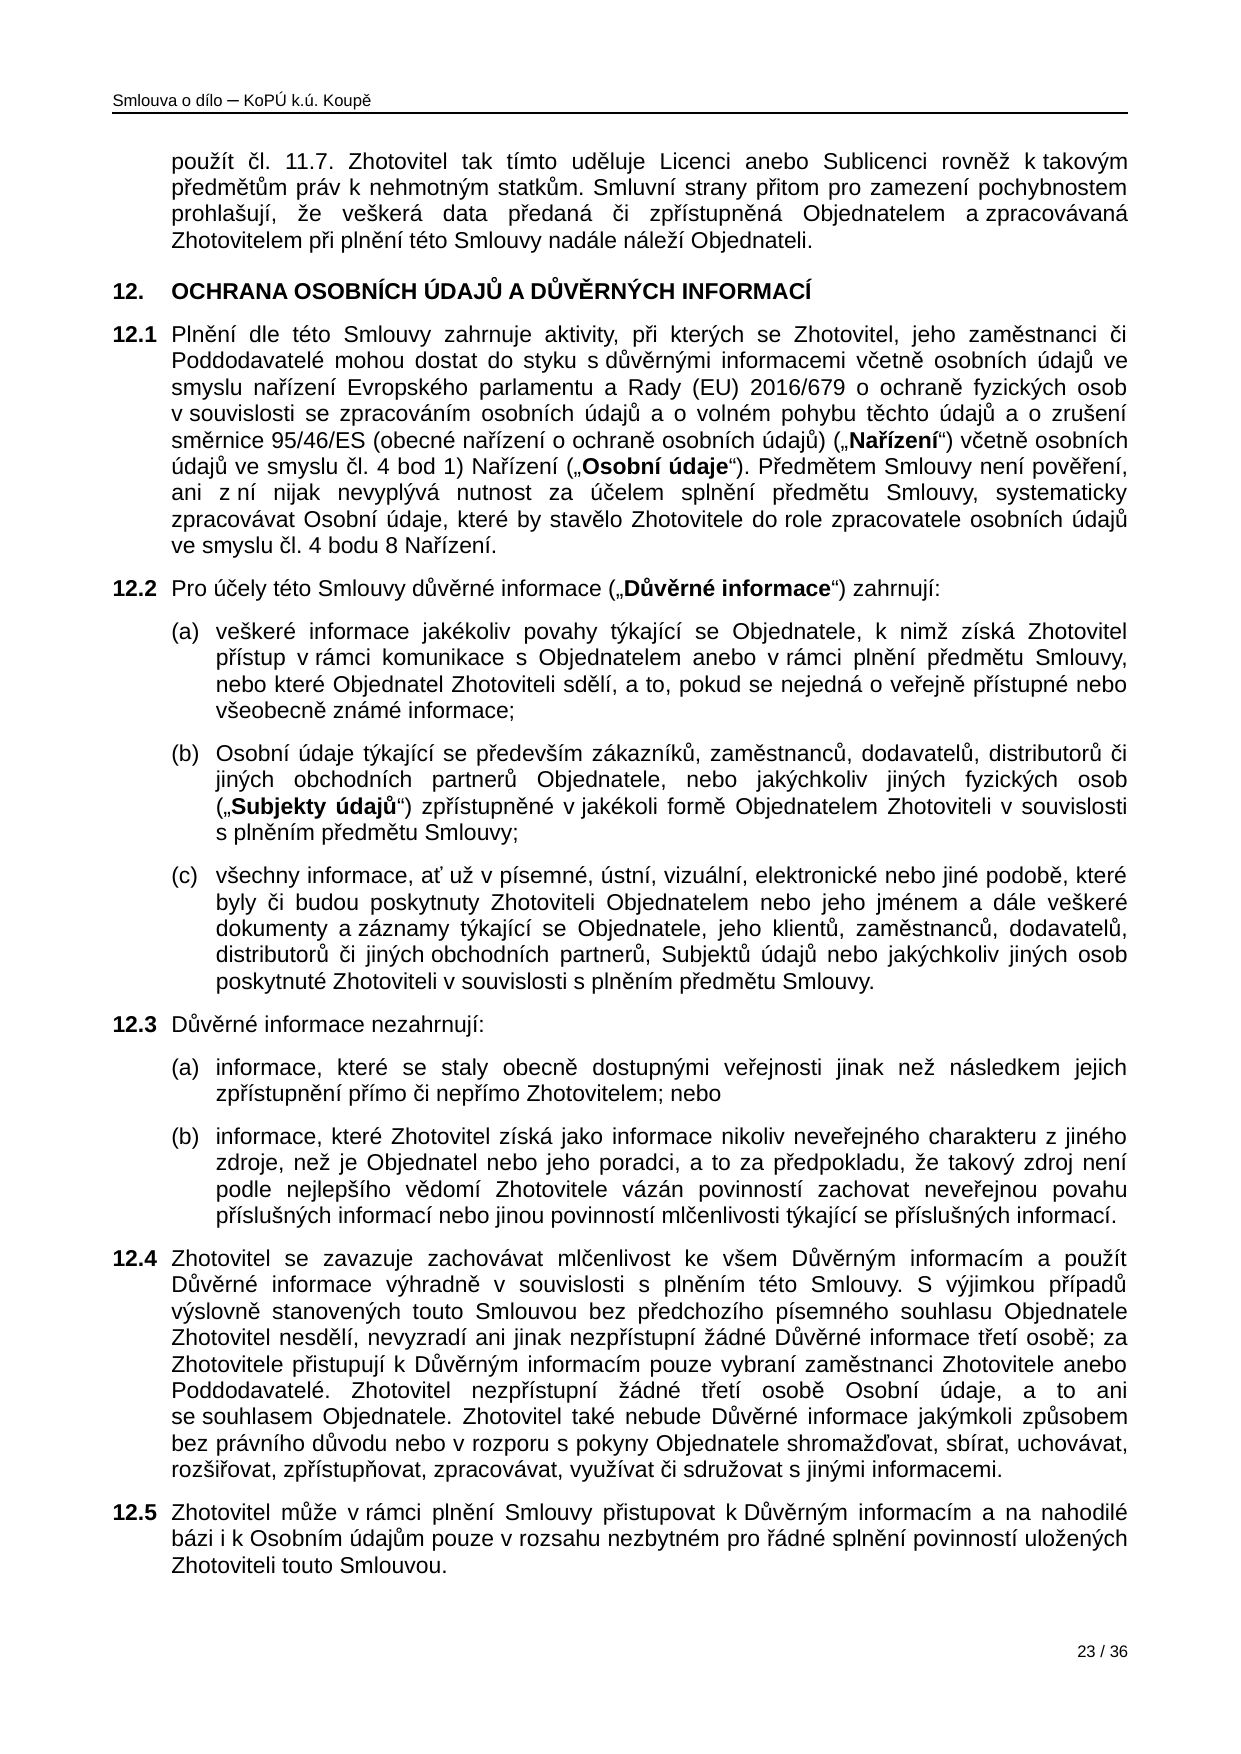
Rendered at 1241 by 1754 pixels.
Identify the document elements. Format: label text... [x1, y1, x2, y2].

text Ochrana osobních údajů a Důvěrných informací [112, 278, 1128, 304]
text Zhotovitel se zavazuje zachovávat mlčenlivost ke všem Důvěrným informacím a použít Důvěrné informace výhradně v souvislosti s plněním této Smlouvy. S výjimkou případů výslovně stanovených touto Smlouvou bez předchozího písemného souhlasu Objednatele Zhotovitel nesdělí, nevyzradí ani jinak nezpřístupní žádné Důvěrné informace třetí osobě; za Zhotovitele přistupují k Důvěrným informacím pouze vybraní zaměstnanci Zhotovitele anebo Poddodavatelé. Zhotovitel nezpřístupní žádné třetí osobě Osobní údaje, a to ani se souhlasem Objednatele. Zhotovitel také nebude Důvěrné informace jakýmkoli způsobem bez právního důvodu nebo v rozporu s pokyny Objednatele shromažďovat, sbírat, uchovávat, rozšiřovat, zpřístupňovat, zpracovávat, využívat či sdružovat s jinými informacemi. [112, 1245, 1128, 1482]
text všechny informace, ať už v písemné, ústní, vizuální, elektronické nebo jiné podobě, které byly či budou poskytnuty Zhotoviteli Objednatelem nebo jeho jménem a dále veškeré dokumenty a záznamy týkající se Objednatele, jeho klientů, zaměstnanců, dodavatelů, distributorů či jiných obchodních partnerů, Subjektů údajů nebo jakýchkoliv jiných osob poskytnuté Zhotoviteli v souvislosti s plněním předmětu Smlouvy. [171, 862, 1128, 994]
text Plnění dle této Smlouvy zahrnuje aktivity, při kterých se Zhotovitel, jeho zaměstnanci či Poddodavatelé mohou dostat do styku s důvěrnými informacemi včetně osobních údajů ve smyslu nařízení Evropského parlamentu a Rady (EU) 2016/679 o ochraně fyzických osob v souvislosti se zpracováním osobních údajů a o volném pohybu těchto údajů a o zrušení směrnice 95/46/ES (obecné nařízení o ochraně osobních údajů) („Nařízení“) včetně osobních údajů ve smyslu čl. 4 bod 1) Nařízení („Osobní údaje“). Předmětem Smlouvy není pověření, ani z ní nijak nevyplývá nutnost za účelem splnění předmětu Smlouvy, systematicky zpracovávat Osobní údaje, které by stavělo Zhotovitele do role zpracovatele osobních údajů ve smyslu čl. 4 bodu 8 Nařízení. [112, 321, 1128, 558]
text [112, 148, 1128, 253]
list informace, které se staly obecně dostupnými veřejnosti jinak než následkem jejich zpřístupnění přímo či nepřímo Zhotovitelem; nebo [171, 1054, 1128, 1106]
text Pro účely této Smlouvy důvěrné informace („Důvěrné informace“) zahrnují: [112, 575, 1128, 601]
text Osobní údaje týkající se především zákazníků, zaměstnanců, dodavatelů, distributorů či jiných obchodních partnerů Objednatele, nebo jakýchkoliv jiných fyzických osob („Subjekty údajů“) zpřístupněné v jakékoli formě Objednatelem Zhotoviteli v souvislosti s plněním předmětu Smlouvy; [171, 740, 1128, 846]
list informace, které Zhotovitel získá jako informace nikoliv neveřejného charakteru z jiného zdroje, než je Objednatel nebo jeho poradci, a to za předpokladu, že takový zdroj není podle nejlepšího vědomí Zhotovitele vázán povinností zachovat neveřejnou povahu příslušných informací nebo jinou povinností mlčenlivosti týkající se příslušných informací. [171, 1123, 1128, 1228]
list veškeré informace jakékoliv povahy týkající se Objednatele, k nimž získá Zhotovitel přístup v rámci komunikace s Objednatelem anebo v rámci plnění předmětu Smlouvy, nebo které Objednatel Zhotoviteli sdělí, a to, pokud se nejedná o veřejně přístupné nebo všeobecně známé informace; [171, 618, 1128, 723]
text Zhotovitel může v rámci plnění Smlouvy přistupovat k Důvěrným informacím a na nahodilé bázi i k Osobním údajům pouze v rozsahu nezbytném pro řádné splnění povinností uložených Zhotoviteli touto Smlouvou. [112, 1499, 1128, 1578]
text Důvěrné informace nezahrnují: [112, 1011, 1128, 1037]
